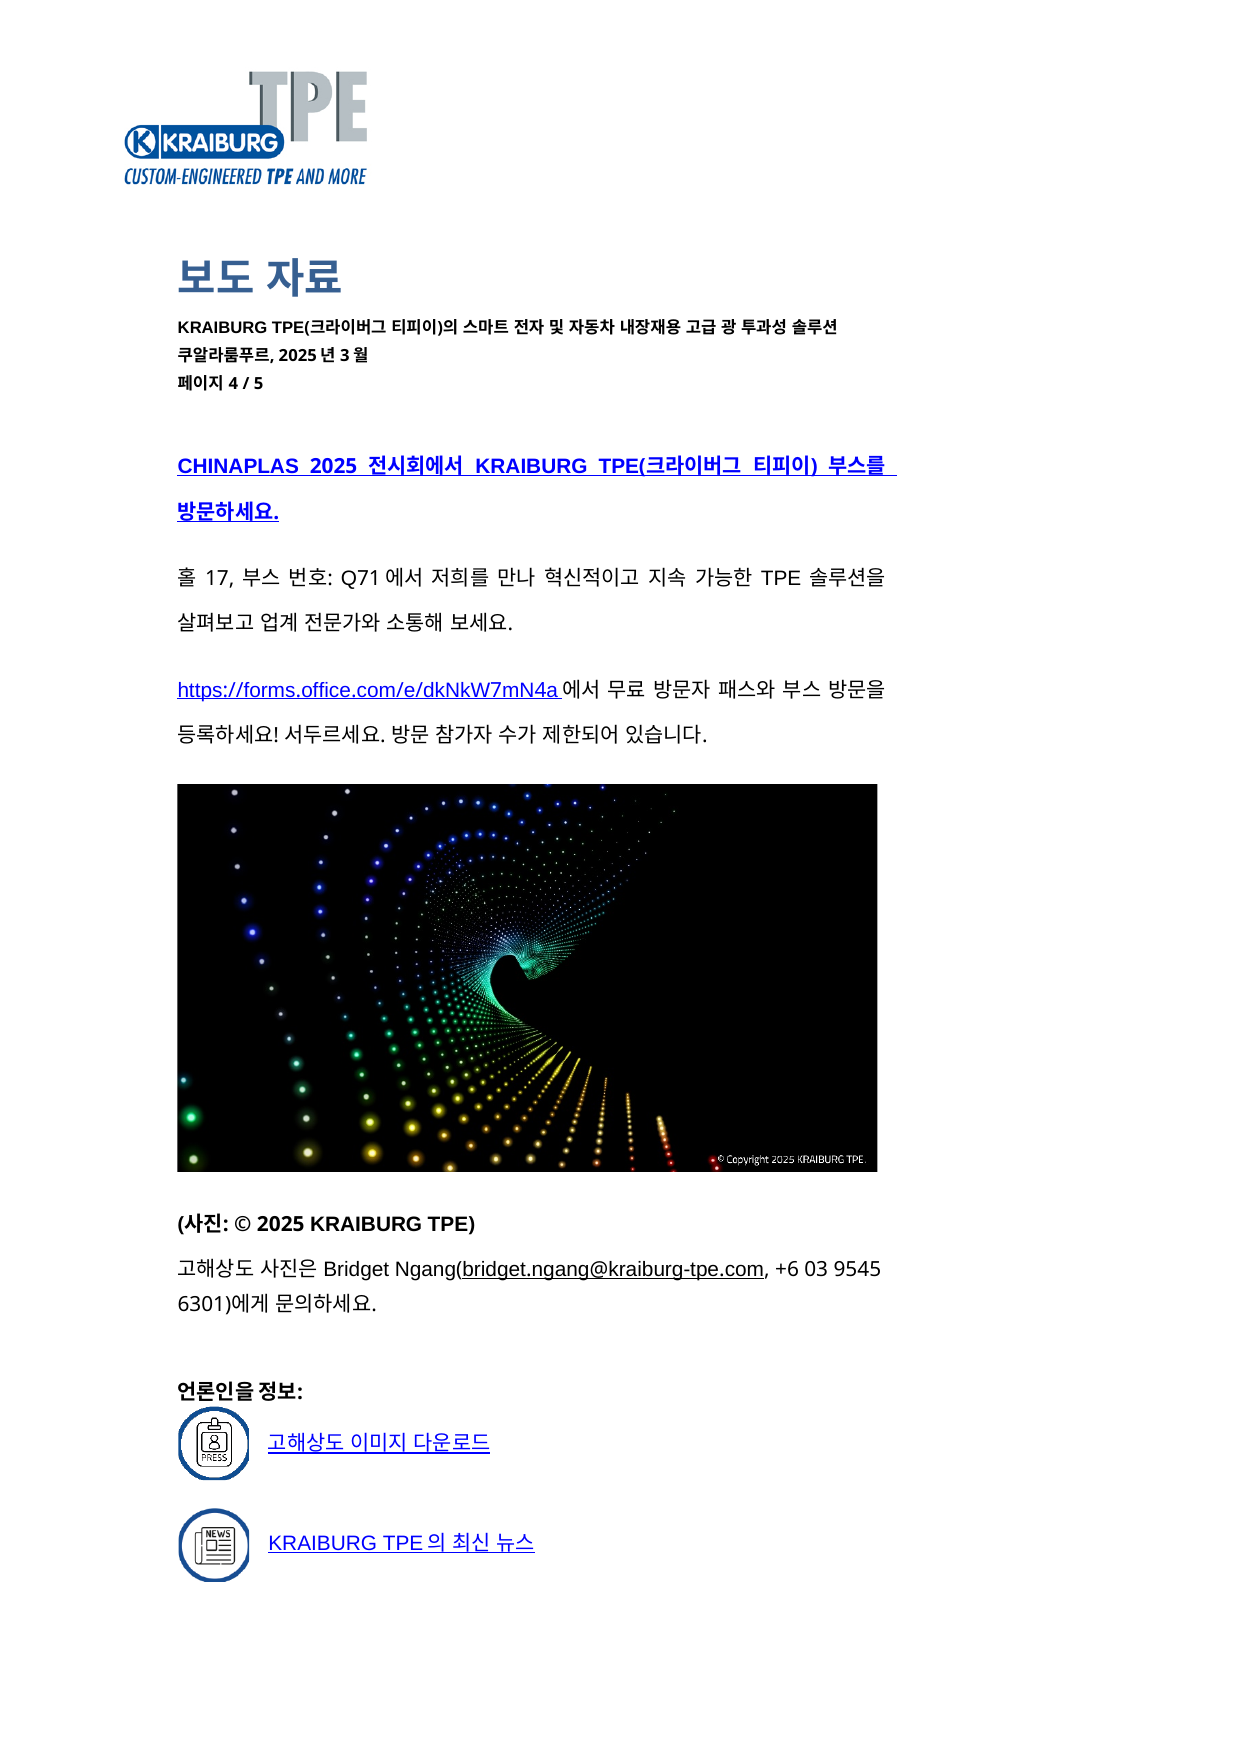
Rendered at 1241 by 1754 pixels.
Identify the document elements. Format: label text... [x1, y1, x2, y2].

picture [112, 55, 379, 200]
picture [176, 1406, 249, 1479]
text KRAIBURG TPE의 최신 뉴스 [249, 1527, 886, 1557]
picture [177, 784, 878, 1172]
text (사진: © 2025 KRAIBURG TPE) [177, 1207, 886, 1237]
text 홀 17, 부스 번호: Q71에서 저희를 만나 혁신적이고 지속 가능한 TPE 솔루션을 살펴보고 업계 전문가와 소통해 보세요. [177, 561, 886, 637]
text https://forms.office.com/e/dkNkW7mN4a에서 무료 방문자 패스와 부스 방문을 등록하세요! 서두르세요. 방문 참가자 수가 제한되어 있습니다. [177, 673, 886, 749]
text CHINAPLAS 2025 전시회에서 KRAIBURG TPE(크라이버그 티피이) 부스를 방문하세요. [177, 476, 886, 525]
text CHINAPLAS 2025 전시회에서 KRAIBURG TPE(크라이버그 티피이) 부스를 방문하세요. [177, 449, 886, 475]
text 고해상도 사진은 Bridget Ngang(bridget.ngang@kraiburg-tpe.com, +6 03 9545 6301)에게 문의하세요. [177, 1252, 886, 1317]
text 언론인을 정보: [177, 1375, 886, 1405]
picture [177, 1508, 249, 1581]
text 고해상도 이미지 다운로드 [249, 1426, 886, 1456]
